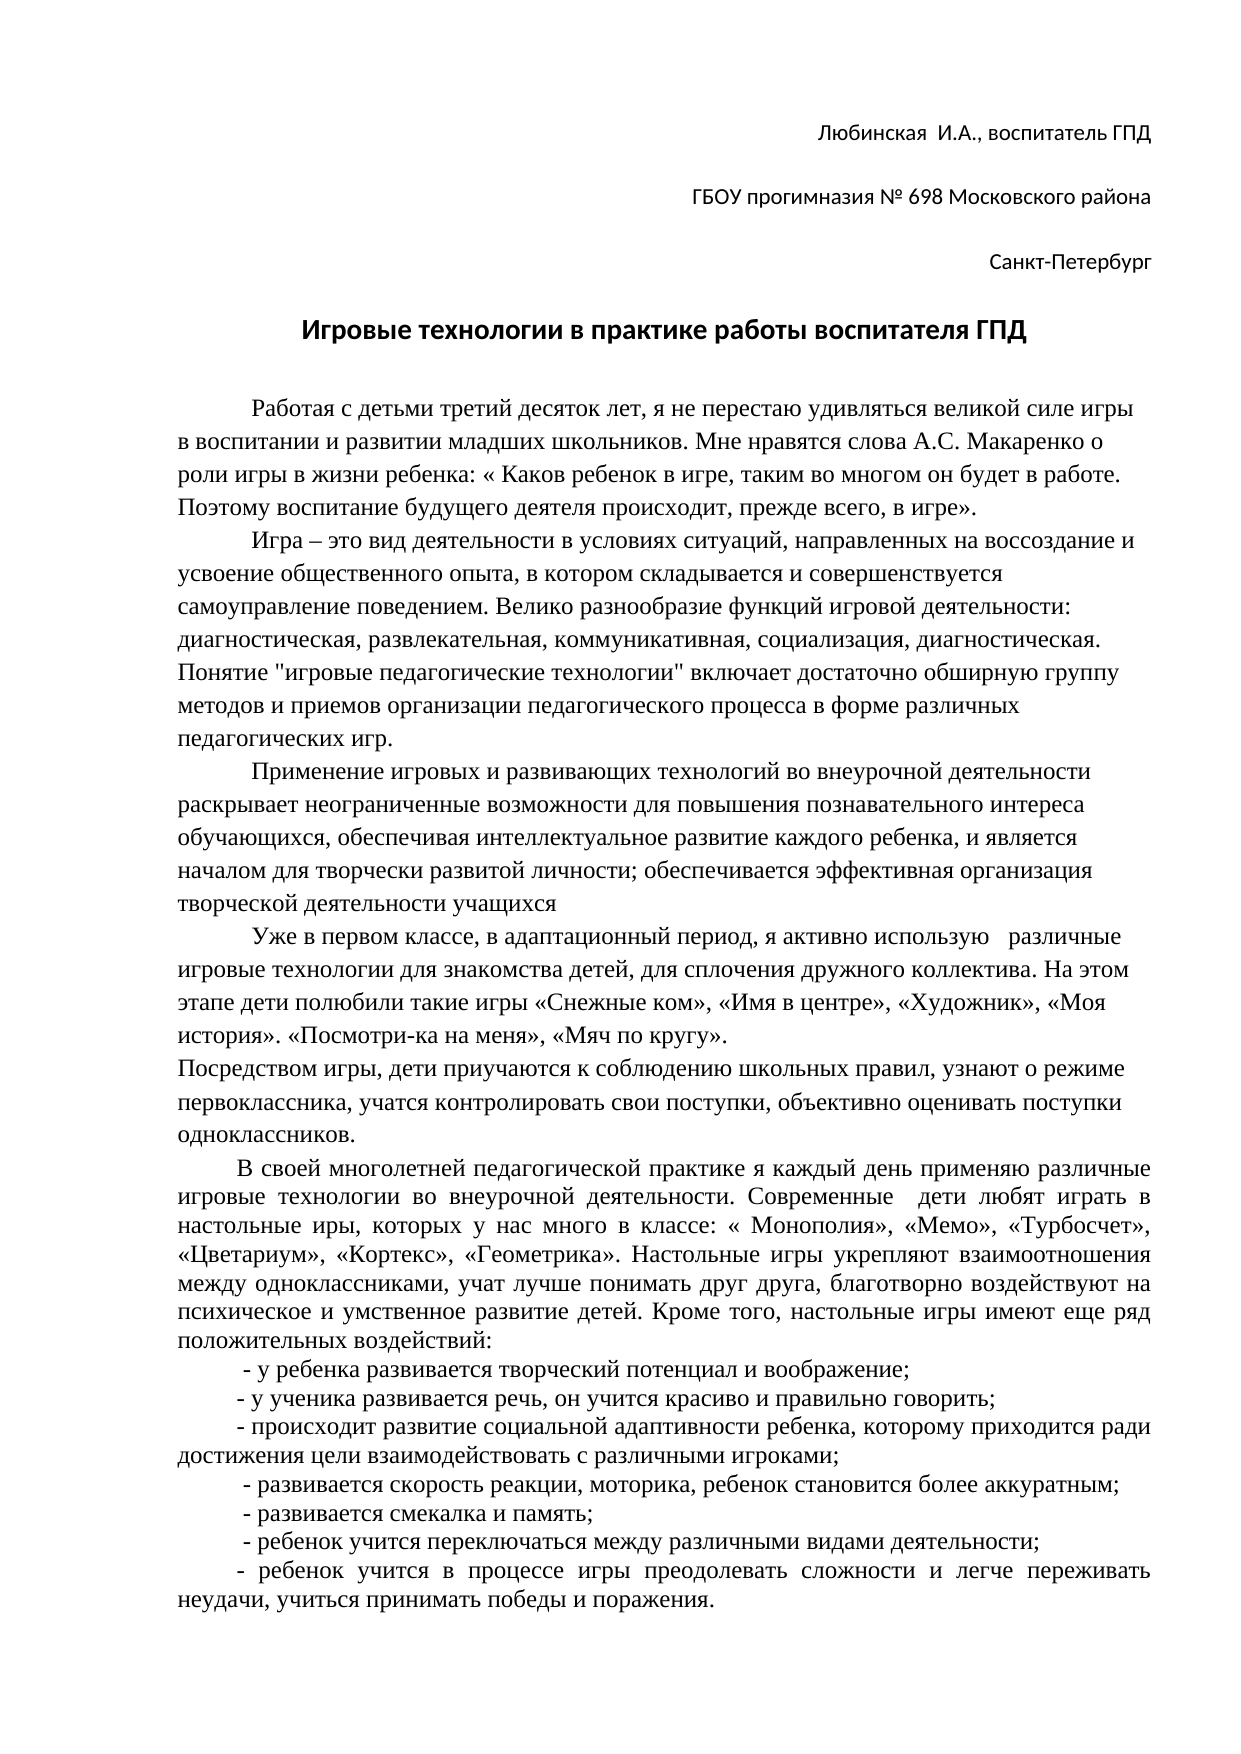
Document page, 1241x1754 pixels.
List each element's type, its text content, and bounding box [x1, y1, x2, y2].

text Любинская И.А., воспитатель ГПД [177, 118, 1152, 146]
text - у ученика развивается речь, он учится красиво и правильно говорить; [177, 1383, 1152, 1411]
text В своей многолетней педагогической практике я каждый день применяю различные игровые технологии во внеурочной деятельности. Современные дети любят играть в настольные иры, которых у нас много в классе: « Монополия», «Мемо», «Турбосчет», «Цветариум», «Кортекс», «Геометрика». Настольные игры укрепляют взаимоотношения между одноклассниками, учат лучше понимать друг друга, благотворно воздействуют на психическое и умственное развитие детей. Кроме того, настольные игры имеют еще ряд положительных воздействий: [177, 1153, 1152, 1354]
text Санкт-Петербург [177, 247, 1152, 275]
text Игровые технологии в практике работы воспитателя ГПД [177, 311, 1152, 347]
text - развивается смекалка и память; [177, 1498, 1152, 1526]
text - ребенок учится переключаться между различными видами деятельности; [177, 1526, 1152, 1555]
text ГБОУ прогимназия № 698 Московского района [177, 182, 1152, 211]
text диагностическая, развлекательная, коммуникативная, социализация, диагностическая. [177, 624, 1152, 653]
text - происходит развитие социальной адаптивности ребенка, которому приходится ради достижения цели взаимодействовать с различными игроками; [177, 1411, 1152, 1469]
text - ребенок учится в процессе игры преодолевать сложности и легче переживать неудачи, учиться принимать победы и поражения. [177, 1555, 1152, 1613]
text Игра – это вид деятельности в условиях ситуаций, направленных на воссоздание и усвоение общественного опыта, в котором складывается и совершенствуется самоуправление поведением. Велико разнообразие функций игровой деятельности: [177, 525, 1152, 620]
text Понятие "игровые педагогические технологии" включает достаточно обширную группу методов и приемов организации педагогического процесса в форме различных педагогических игр. [177, 657, 1152, 752]
text - у ребенка развивается творческий потенциал и воображение; [177, 1354, 1152, 1383]
text Применение игровых и развивающих технологий во внеурочной деятельности раскрывает неограниченные возможности для повышения познавательного интереса обучающихся, обеспечивая интеллектуальное развитие каждого ребенка, и является началом для творчески развитой личности; обеспечивается эффективная организация творческой деятельности учащихся [177, 756, 1152, 917]
text Работая с детьми третий десяток лет, я не перестаю удивляться великой силе игры в воспитании и развитии младших школьников. Мне нравятся слова А.С. Макаренко о роли игры в жизни ребенка: « Каков ребенок в игре, таким во многом он будет в работе. Поэтому воспитание будущего деятеля происходит, прежде всего, в игре». [177, 393, 1152, 521]
text - развивается скорость реакции, моторика, ребенок становится более аккуратным; [177, 1469, 1152, 1498]
text Уже в первом классе, в адаптационный период, я активно использую различные игровые технологии для знакомства детей, для сплочения дружного коллектива. На этом этапе дети полюбили такие игры «Снежные ком», «Имя в центре», «Художник», «Моя история». «Посмотри-ка на меня», «Мяч по кругу». [177, 921, 1152, 1049]
text Посредством игры, дети приучаются к соблюдению школьных правил, узнают о режиме первоклассника, учатся контролировать свои поступки, объективно оценивать поступки одноклассников. [177, 1053, 1152, 1148]
